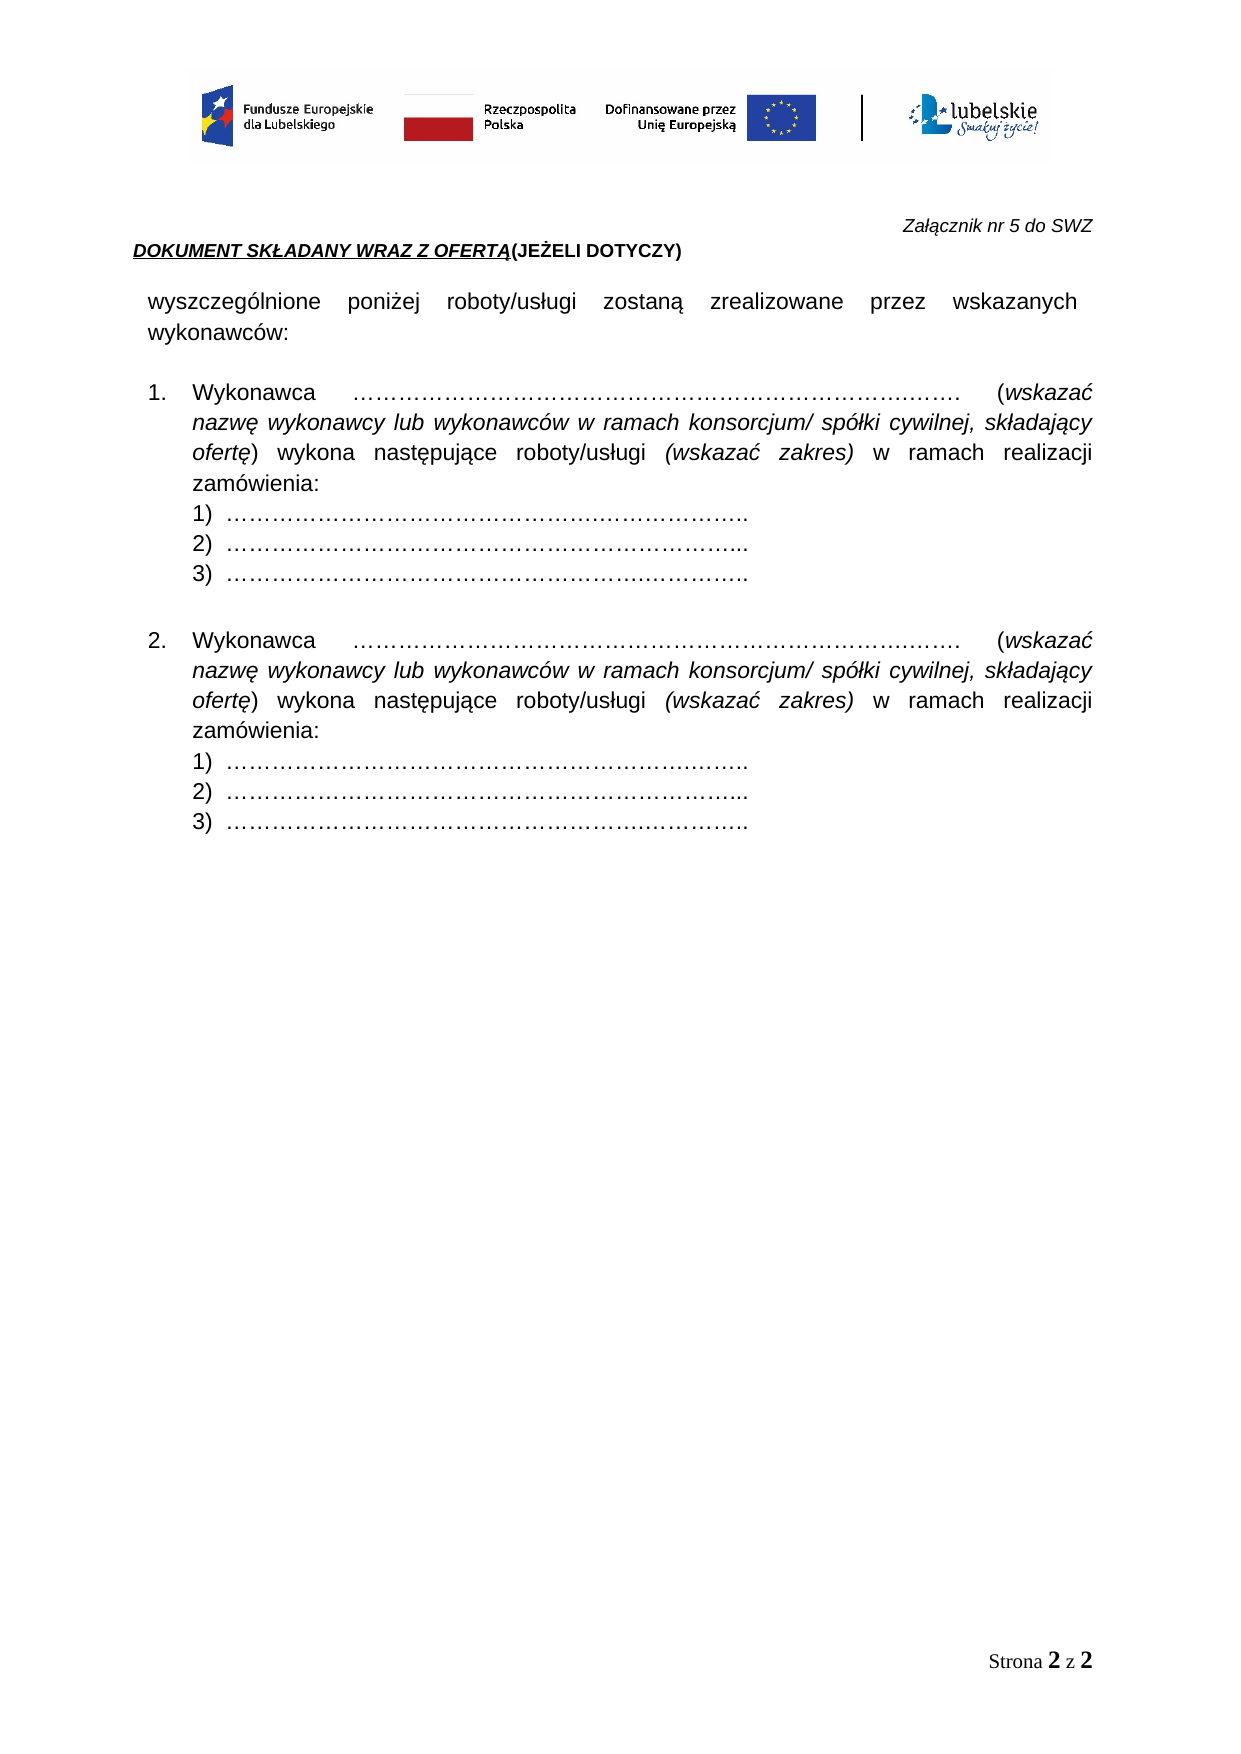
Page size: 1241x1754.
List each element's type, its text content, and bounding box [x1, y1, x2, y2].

list …………………………………………………………... [192, 530, 1092, 556]
list …………………………………………………….…….. [192, 748, 1092, 774]
list ……………………………………………….………….. [192, 560, 1092, 586]
list Wykonawca ……………………………………………………………….……. (wskazać nazwę wykonawcy lub wykonawców w ramach konsorcjum/ spółki cywilnej, składający ofertę) wykona następujące roboty/usługi (wskazać zakres) w ramach realizacji zamówienia: [148, 627, 1092, 744]
list …………………………………………………………... [192, 778, 1092, 804]
list ………………………………………….……………….. [192, 500, 1092, 526]
list ……………………………………………….………….. [192, 808, 1092, 834]
list Wykonawca ……………………………………………………………….……. (wskazać nazwę wykonawcy lub wykonawców w ramach konsorcjum/ spółki cywilnej, składający ofertę) wykona następujące roboty/usługi (wskazać zakres) w ramach realizacji zamówienia: [148, 379, 1092, 496]
picture [187, 69, 1054, 162]
